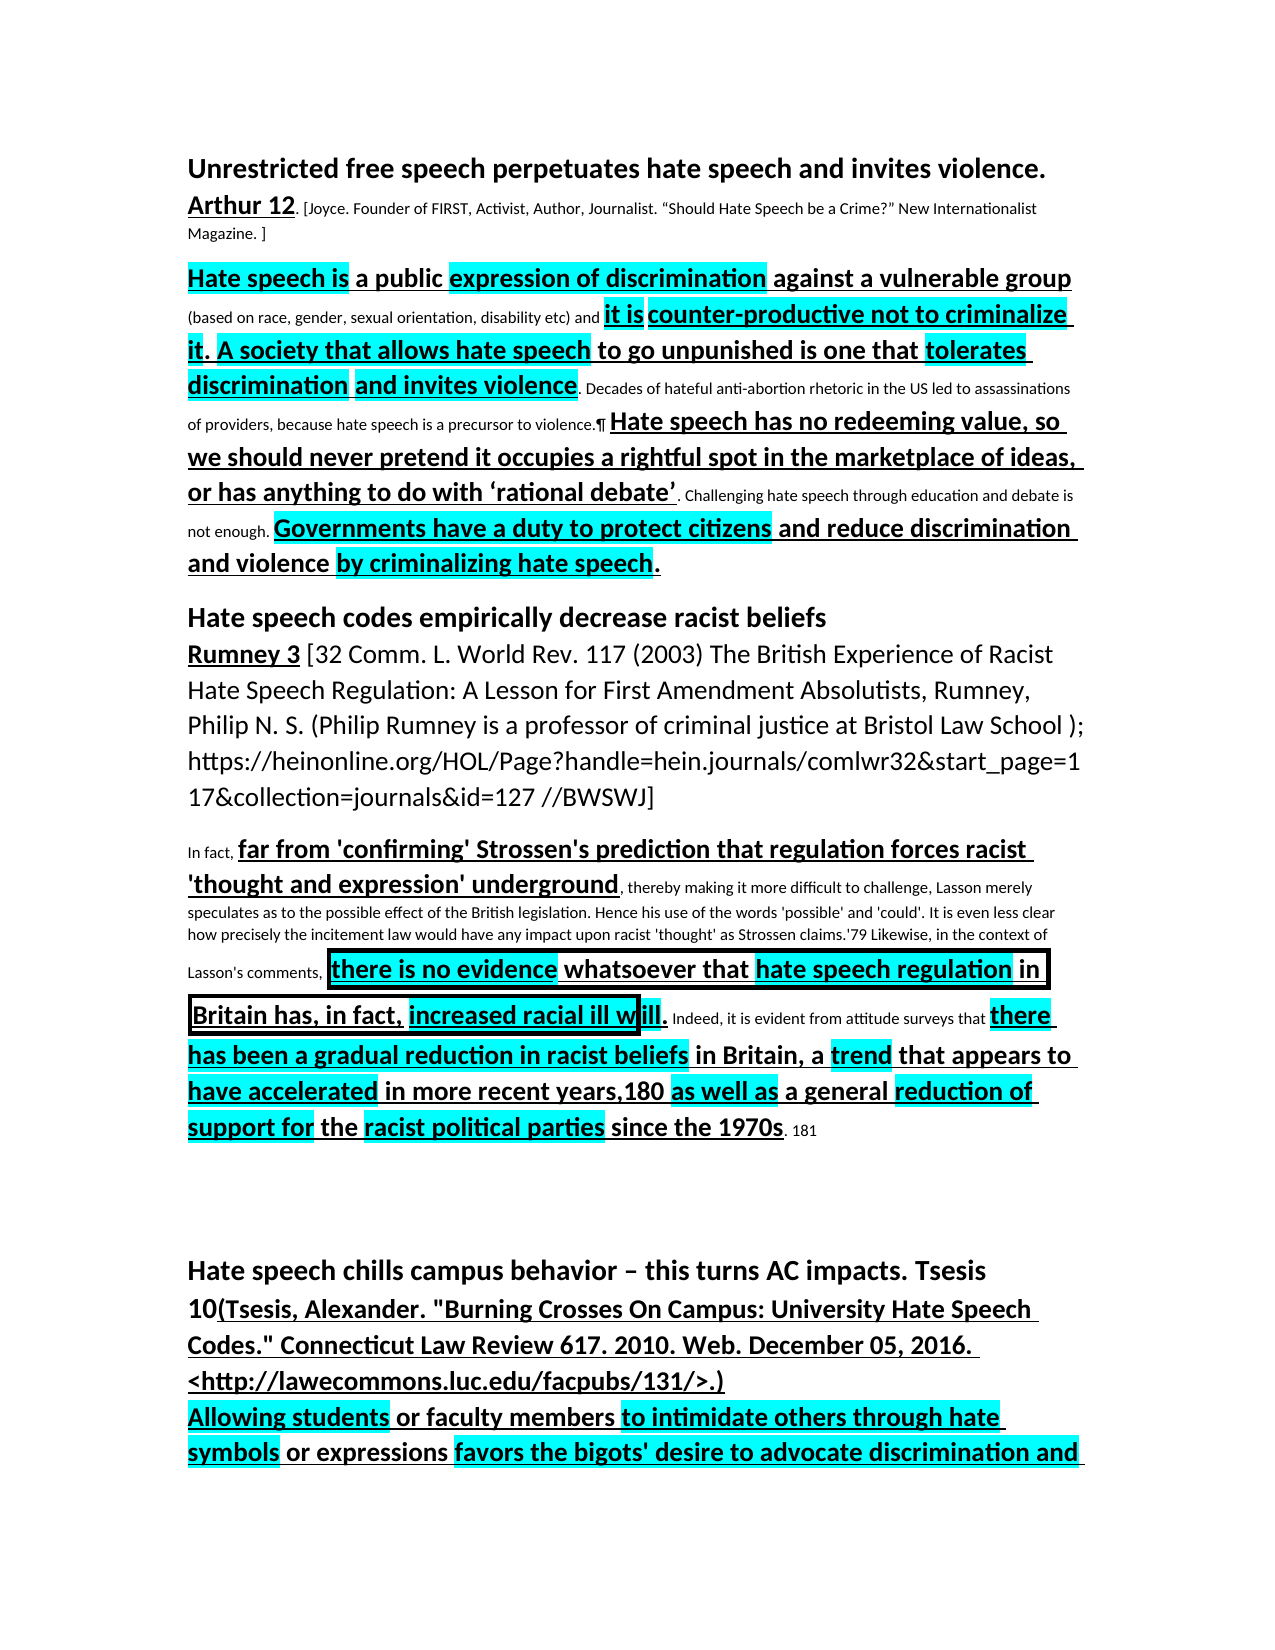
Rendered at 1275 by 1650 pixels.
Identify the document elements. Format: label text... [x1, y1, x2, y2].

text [187, 1400, 1087, 1468]
text Rumney 3 [32 Comm. L. World Rev. 117 (2003) The British Experience of Racist Hate Speech Regulation: A Lesson for First Amendment Absolutists, Rumney, Philip N. S. (Philip Rumney is a professor of criminal justice at Bristol Law School ); https://heinonline.org/HOL/Page?handle=hein.journals/comlwr32&start_page=117&collection=journals&id=127 //BWSWJ] [187, 637, 1087, 813]
text Hate speech is a public expression of discrimination against a vulnerable group (based on race, gender, sexual orientation, disability etc) and it is counter-productive not to criminalize it. A society that allows hate speech to go unpunished is one that tolerates discrimination and invites violence. Decades of hateful anti-abortion rhetoric in the US led to assassinations of providers, because hate speech is a precursor to violence.¶ Hate speech has no redeeming value, so we should never pretend it occupies a rightful spot in the marketplace of ideas, or has anything to do with ‘rational debate’. Challenging hate speech through education and debate is not enough. Governments have a duty to protect citizens and reduce discrimination and violence by criminalizing hate speech. [187, 262, 1087, 579]
subtitle Hate speech chills campus behavior – this turns AC impacts. Tsesis 10(Tsesis, Alexander. "Burning Crosses On Campus: University Hate Speech Codes." Connecticut Law Review 617. 2010. Web. December 05, 2016. <http://lawecommons.luc.edu/facpubs/131/>.) [187, 1252, 1087, 1397]
text In fact, far from 'confirming' Strossen's prediction that regulation forces racist 'thought and expression' underground, thereby making it more difficult to challenge, Lasson merely speculates as to the possible effect of the British legislation. Hence his use of the words 'possible' and 'could'. It is even less clear how precisely the incitement law would have any impact upon racist 'thought' as Strossen claims.'79 Likewise, in the context of Lasson's comments, there is no evidence whatsoever that hate speech regulation in Britain has, in fact, increased racial ill will. Indeed, it is evident from attitude surveys that there has been a gradual reduction in racist beliefs in Britain, a trend that appears to have accelerated in more recent years,180 as well as a general reduction of support for the racist political parties since the 1970s. 181 [187, 832, 1087, 1143]
subtitle Unrestricted free speech perpetuates hate speech and invites violence. [187, 150, 1087, 186]
subtitle Hate speech codes empirically decrease racist beliefs [187, 599, 1087, 634]
text Arthur 12. [Joyce. Founder of FIRST, Activist, Author, Journalist. “Should Hate Speech be a Crime?” New Internationalist Magazine. ] [187, 188, 1087, 243]
